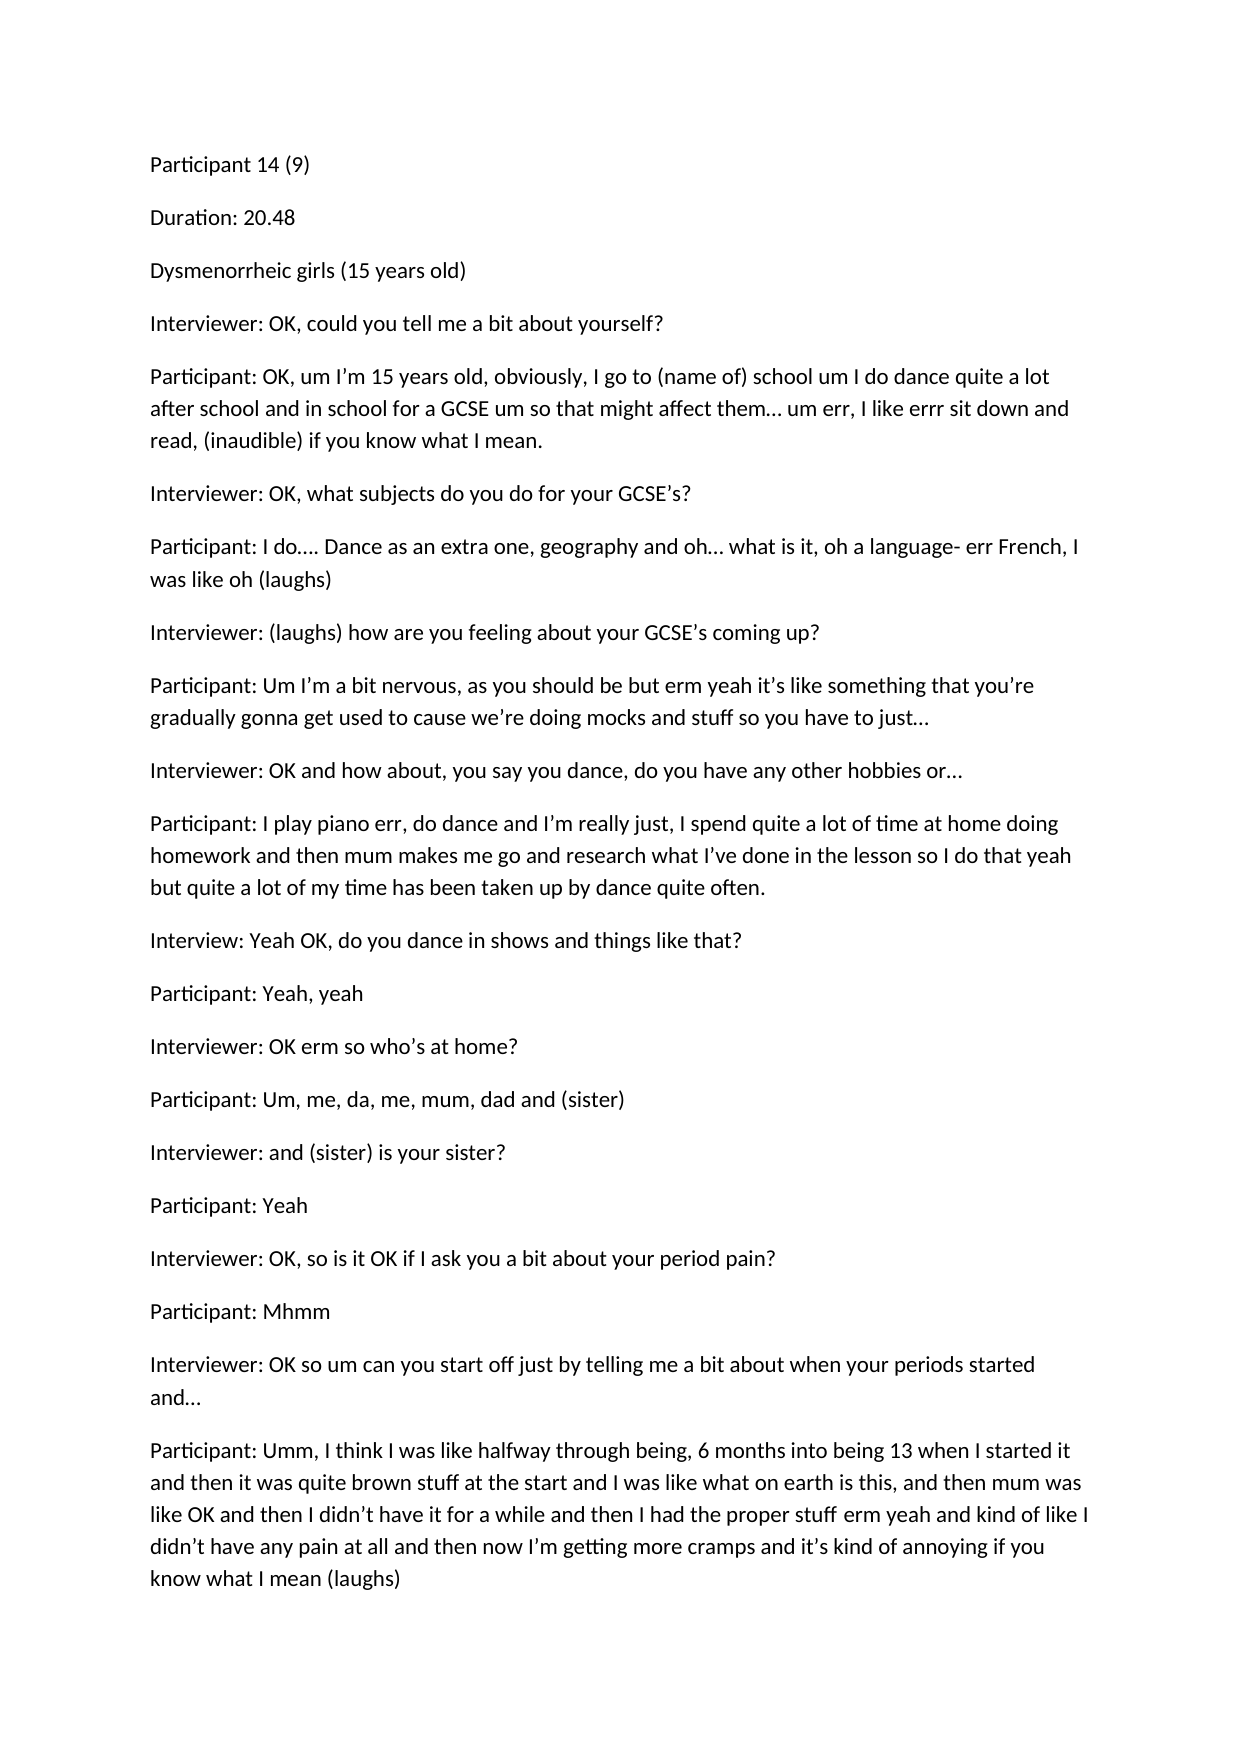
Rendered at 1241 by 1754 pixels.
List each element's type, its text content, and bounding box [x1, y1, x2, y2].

text Interviewer: OK, what subjects do you do for your GCSE’s? [150, 479, 1090, 507]
text Participant 14 (9) [150, 150, 1090, 178]
text Participant: Umm, I think I was like halfway through being, 6 months into being 13 when I started it and then it was quite brown stuff at the start and I was like what on earth is this, and then mum was like OK and then I didn’t have it for a while and then I had the proper stuff erm yeah and kind of like I didn’t have any pain at all and then now I’m getting more cramps and it’s kind of annoying if you know what I mean (laughs) [150, 1436, 1090, 1592]
text Participant: I do…. Dance as an extra one, geography and oh… what is it, oh a language- err French, I was like oh (laughs) [150, 532, 1090, 593]
text Participant: OK, um I’m 15 years old, obviously, I go to (name of) school um I do dance quite a lot after school and in school for a GCSE um so that might affect them… um err, I like errr sit down and read, (inaudible) if you know what I mean. [150, 362, 1090, 454]
text Participant: I play piano err, do dance and I’m really just, I spend quite a lot of time at home doing homework and then mum makes me go and research what I’ve done in the lesson so I do that yeah but quite a lot of my time has been taken up by dance quite often. [150, 809, 1090, 901]
text Participant: Mhmm [150, 1297, 1090, 1326]
text Interviewer: OK so um can you start off just by telling me a bit about when your periods started and… [150, 1351, 1090, 1411]
text Interviewer: (laughs) how are you feeling about your GCSE’s coming up? [150, 618, 1090, 646]
text Interviewer: OK erm so who’s at home? [150, 1032, 1090, 1060]
text Interviewer: OK, could you tell me a bit about yourself? [150, 309, 1090, 337]
text Interviewer: and (sister) is your sister? [150, 1138, 1090, 1166]
text Participant: Um I’m a bit nervous, as you should be but erm yeah it’s like something that you’re gradually gonna get used to cause we’re doing mocks and stuff so you have to just… [150, 671, 1090, 731]
text Duration: 20.48 [150, 203, 1090, 231]
text Interview: Yeah OK, do you dance in shows and things like that? [150, 926, 1090, 954]
text Participant: Um, me, da, me, mum, dad and (sister) [150, 1085, 1090, 1113]
text Interviewer: OK, so is it OK if I ask you a bit about your period pain? [150, 1244, 1090, 1272]
text Dysmenorrheic girls (15 years old) [150, 256, 1090, 284]
text Participant: Yeah, yeah [150, 979, 1090, 1007]
text Interviewer: OK and how about, you say you dance, do you have any other hobbies or… [150, 756, 1090, 784]
text Participant: Yeah [150, 1191, 1090, 1219]
